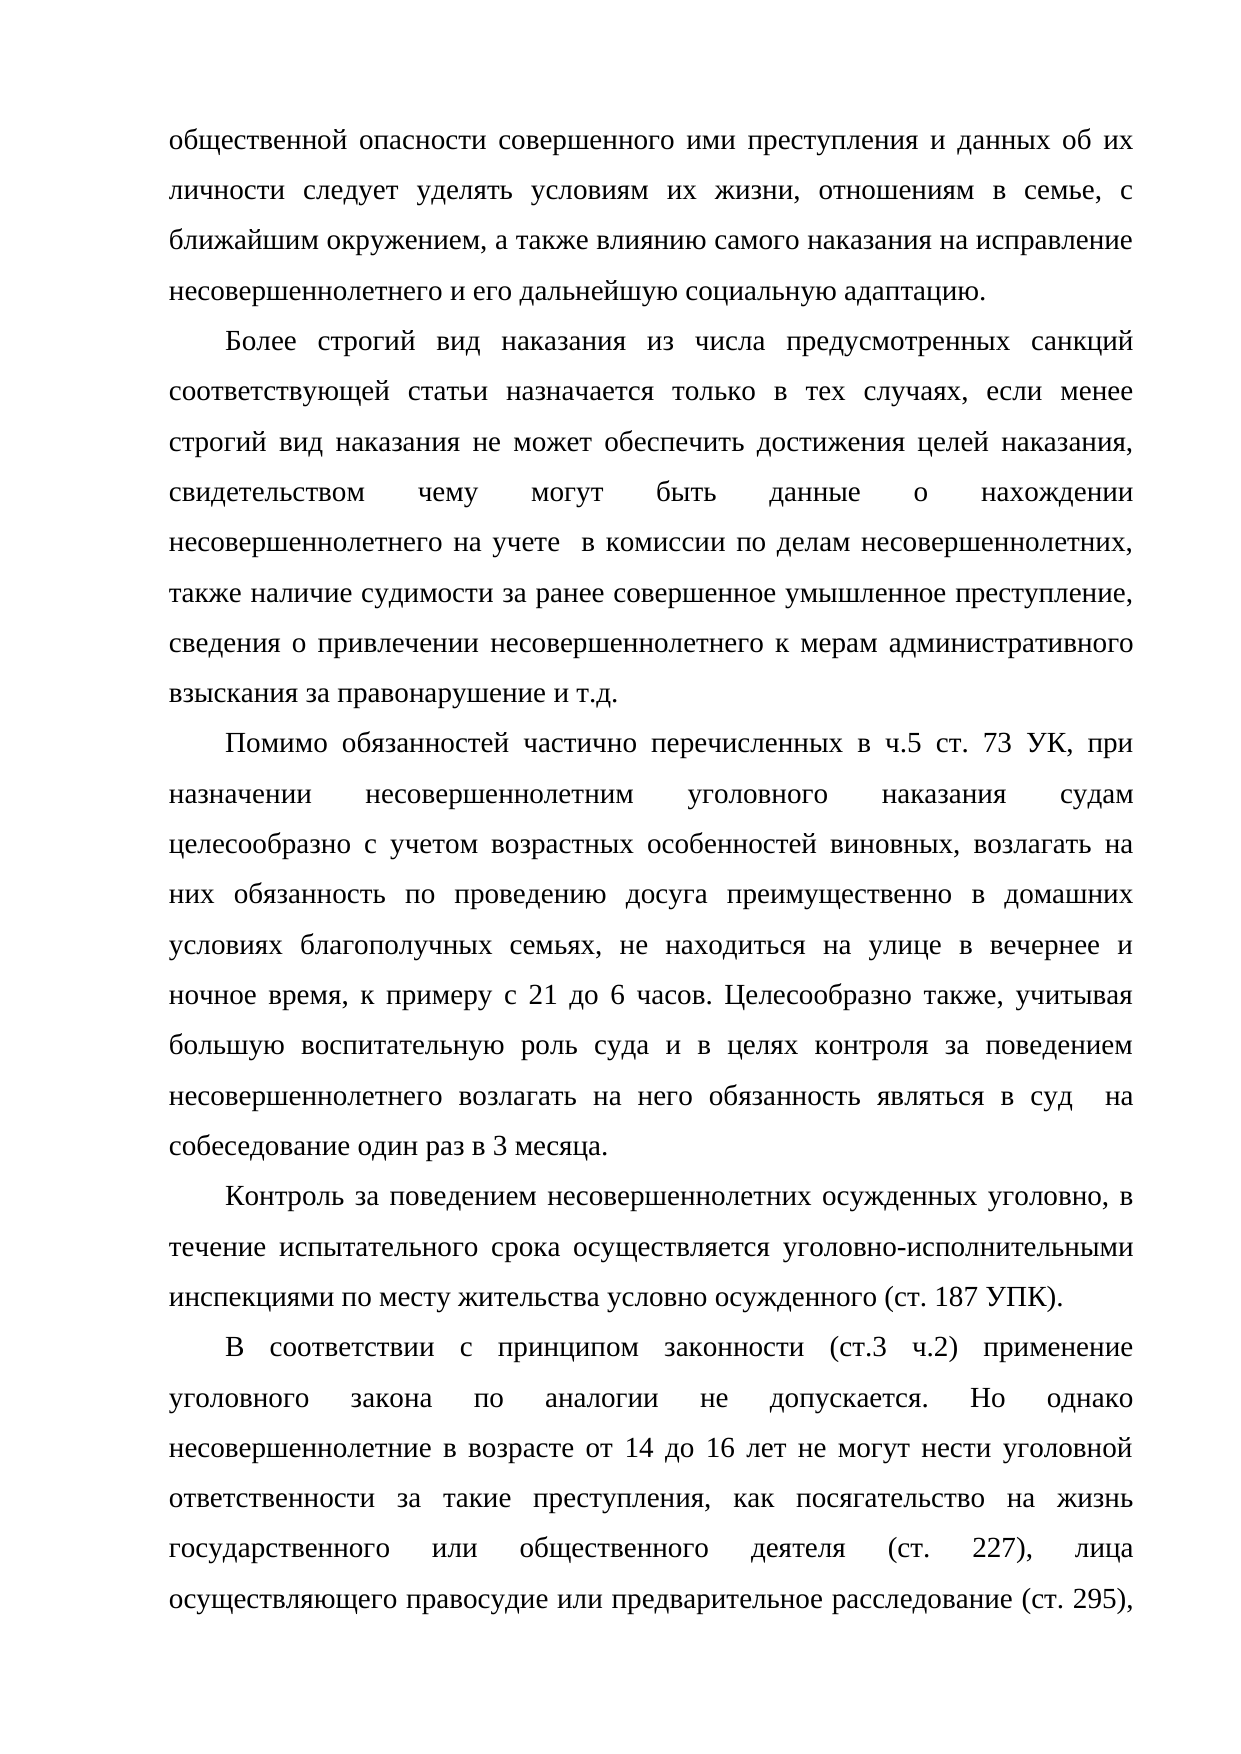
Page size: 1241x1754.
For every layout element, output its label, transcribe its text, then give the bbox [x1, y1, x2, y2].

text Помимо обязанностей частично перечисленных в ч.5 ст. 73 УК, при назначении несовершеннолетним уголовного наказания судам целесообразно с учетом возрастных особенностей виновных, возлагать на них обязанность по проведению досуга преимущественно в домашних условиях благополучных семьях, не находиться на улице в вечернее и ночное время, к примеру с 21 до 6 часов. Целесообразно также, учитывая большую воспитательную роль суда и в целях контроля за поведением несовершеннолетнего возлагать на него обязанность являться в суд на собеседование один раз в 3 месяца. [169, 726, 1134, 1162]
text Более строгий вид наказания из числа предусмотренных санкций соответствующей статьи назначается только в тех случаях, если менее строгий вид наказания не может обеспечить достижения целей наказания, свидетельством чему могут быть данные о нахождении несовершеннолетнего на учете в комиссии по делам несовершеннолетних, также наличие судимости за ранее совершенное умышленное преступление, сведения о привлечении несовершеннолетнего к мерам административного взыскания за правонарушение и т.д. [169, 323, 1134, 709]
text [169, 1329, 1134, 1614]
text Контроль за поведением несовершеннолетних осужденных уголовно, в течение испытательного срока осуществляется уголовно-исполнительными инспекциями по месту жительства условно осужденного (ст. 187 УПК). [169, 1178, 1134, 1313]
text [169, 122, 1134, 306]
